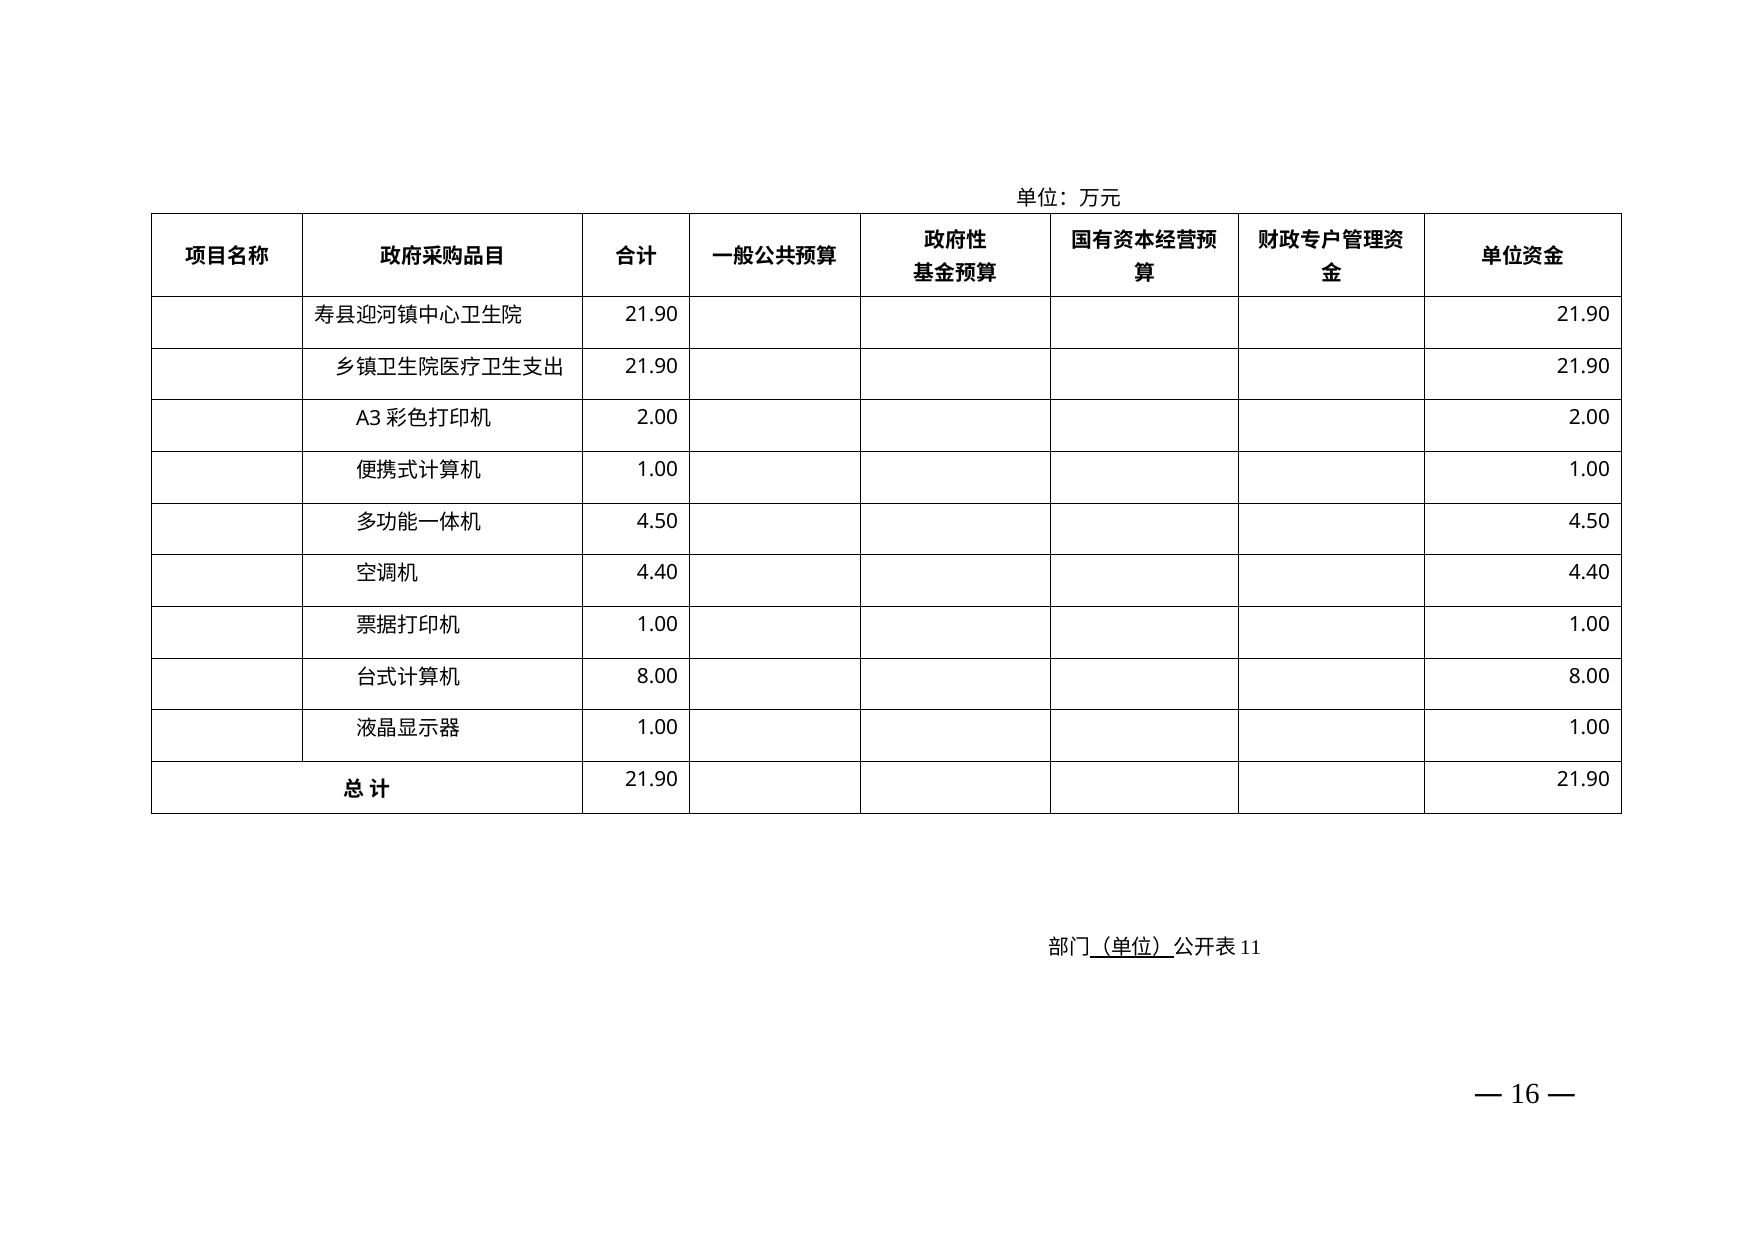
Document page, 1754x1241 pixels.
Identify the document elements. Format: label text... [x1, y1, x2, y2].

table_cell [1051, 297, 1238, 348]
table_cell 寿县迎河镇中心卫生院 [303, 297, 582, 348]
table_cell [1051, 349, 1238, 399]
table_cell 国有资本经营预算 [1051, 214, 1238, 296]
table_cell 21.90 [1425, 297, 1621, 348]
table_cell 1.00 [583, 452, 689, 503]
table_cell 1.00 [583, 710, 689, 761]
table_cell 1.00 [1425, 452, 1621, 503]
table_cell [1051, 400, 1238, 451]
table_cell 1.00 [1425, 607, 1621, 658]
table_cell 4.50 [583, 504, 689, 554]
table_cell [1239, 607, 1424, 658]
table_cell [1239, 659, 1424, 709]
table_cell [152, 710, 302, 761]
table_cell [861, 349, 1050, 399]
table_cell [152, 452, 302, 503]
table_cell [861, 607, 1050, 658]
table_cell 空调机 [303, 555, 582, 606]
table_cell [861, 555, 1050, 606]
table_cell 一般公共预算 [690, 214, 860, 296]
table_cell 1.00 [583, 607, 689, 658]
table_cell 1.00 [1425, 710, 1621, 761]
table_cell 2.00 [1425, 400, 1621, 451]
table_cell [1051, 607, 1238, 658]
table_cell [690, 607, 860, 658]
table_cell 8.00 [583, 659, 689, 709]
table_cell 台式计算机 [303, 659, 582, 709]
table_cell [1051, 710, 1238, 761]
table_cell [1239, 710, 1424, 761]
table_cell [1239, 762, 1424, 813]
table_cell [690, 349, 860, 399]
table_cell [690, 297, 860, 348]
table_cell 多功能一体机 [303, 504, 582, 554]
table_cell [690, 659, 860, 709]
table_cell [1239, 452, 1424, 503]
table_cell [861, 504, 1050, 554]
table_cell 项目名称 [152, 214, 302, 296]
table_cell 21.90 [583, 349, 689, 399]
table_cell [690, 452, 860, 503]
table_cell [152, 349, 302, 399]
table_cell [1051, 452, 1238, 503]
table_cell [152, 659, 302, 709]
table_cell [861, 659, 1050, 709]
table_cell [152, 400, 302, 451]
table_cell [690, 504, 860, 554]
table_cell [861, 452, 1050, 503]
table_cell [690, 762, 860, 813]
table_cell 21.90 [583, 762, 689, 813]
table_cell 总 计 [152, 762, 582, 813]
table_cell [861, 710, 1050, 761]
table_cell 合计 [583, 214, 689, 296]
table_cell 21.90 [583, 297, 689, 348]
table_cell 政府采购品目 [303, 214, 582, 296]
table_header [151, 180, 1621, 213]
table_cell [861, 297, 1050, 348]
table_cell [690, 555, 860, 606]
table_cell 政府性 基金预算 [861, 214, 1050, 296]
table_cell [152, 297, 302, 348]
table_cell 21.90 [1425, 349, 1621, 399]
table_cell [152, 607, 302, 658]
table_cell 财政专户管理资金 [1239, 214, 1424, 296]
table_cell [152, 504, 302, 554]
table_cell [1051, 762, 1238, 813]
table_cell 单位资金 [1425, 214, 1621, 296]
table_cell [1239, 555, 1424, 606]
table_cell [1051, 659, 1238, 709]
table_cell 2.00 [583, 400, 689, 451]
table_cell [690, 710, 860, 761]
table_cell [1239, 349, 1424, 399]
table_cell [1051, 555, 1238, 606]
table_cell [861, 400, 1050, 451]
table_cell [152, 555, 302, 606]
table_cell 液晶显示器 [303, 710, 582, 761]
table_cell 便携式计算机 [303, 452, 582, 503]
table_cell 21.90 [1425, 762, 1621, 813]
table_cell 8.00 [1425, 659, 1621, 709]
table_cell [1239, 400, 1424, 451]
text 部门（单位）公开表11 [162, 908, 1594, 966]
table_cell A3 彩色打印机 [303, 400, 582, 451]
table_cell [1239, 297, 1424, 348]
table_cell [1239, 504, 1424, 554]
table_cell [1051, 504, 1238, 554]
table_cell 票据打印机 [303, 607, 582, 658]
table_cell [690, 400, 860, 451]
table_cell 4.50 [1425, 504, 1621, 554]
table_cell 4.40 [1425, 555, 1621, 606]
table_cell 4.40 [583, 555, 689, 606]
table_cell 乡镇卫生院医疗卫生支出 [303, 349, 582, 399]
table_cell [861, 762, 1050, 813]
